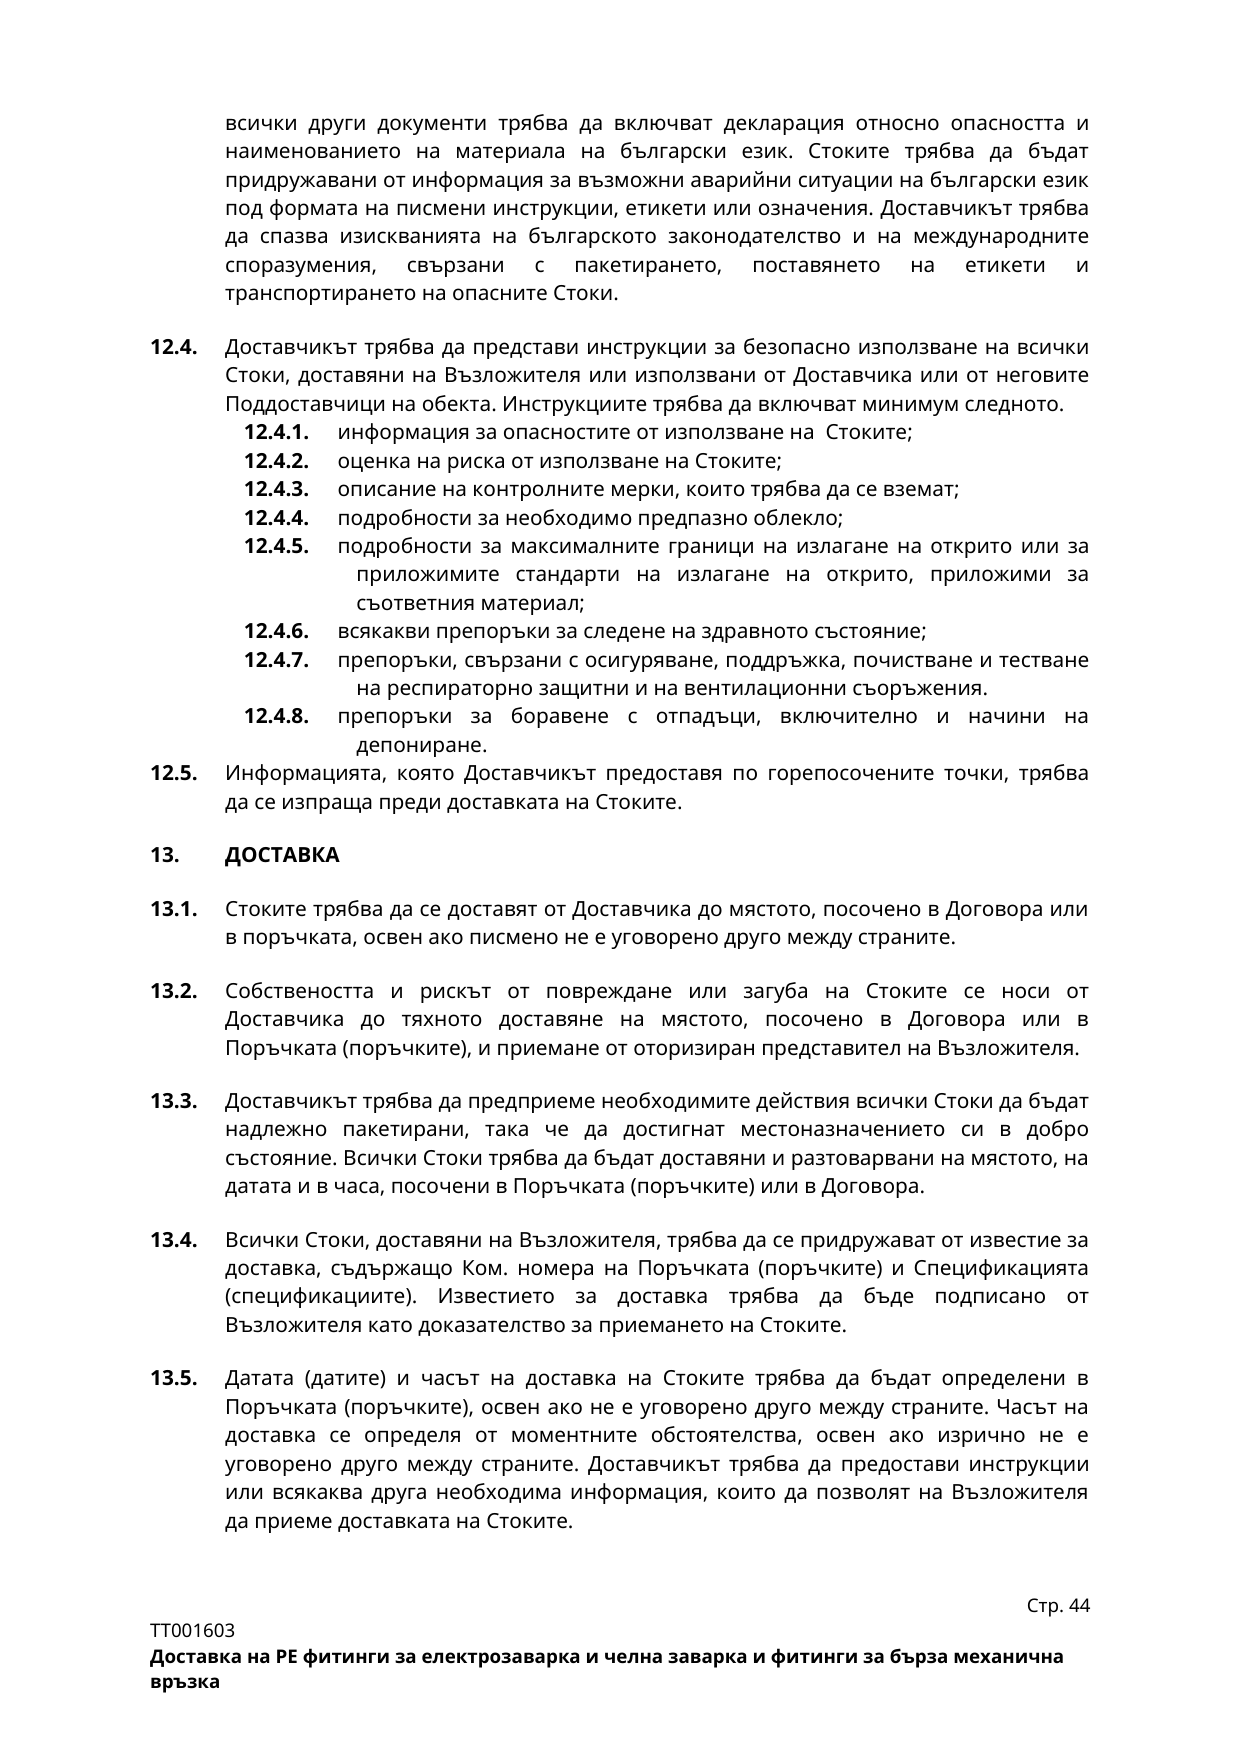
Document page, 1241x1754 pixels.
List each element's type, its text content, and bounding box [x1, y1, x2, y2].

list Стоките трябва да се доставят от Доставчика до мястото, посочено в Договора или в поръчката, освен ако писмено не е уговорено друго между страните. [150, 894, 1090, 951]
list оценка на риска от използване на Стоките; [244, 446, 1090, 474]
list Собствеността и рискът от повреждане или загуба на Стоките се носи от Доставчика до тяхното доставяне на мястото, посочено в Договора или в Поръчката (поръчките), и приемане от оторизиран представител на Възложителя. [150, 976, 1090, 1061]
list препоръки, свързани с осигуряване, поддръжка, почистване и тестване на респираторно защитни и на вентилационни съоръжения. [244, 645, 1090, 702]
list Доставчикът трябва да предприеме необходимите действия всички Стоки да бъдат надлежно пакетирани, така че да достигнат местоназначението си в добро състояние. Всички Стоки трябва да бъдат доставяни и разтоварвани на мястото, на датата и в часа, посочени в Поръчката (поръчките) или в Договора. [150, 1086, 1090, 1200]
list ДОСТАВКА [150, 840, 1090, 869]
list подробности за максималните граници на излагане на открито или за приложимите стандарти на излагане на открито, приложими за съответния материал; [244, 531, 1090, 616]
list описание на контролните мерки, които трябва да се вземат; [244, 474, 1090, 503]
list Информацията, която Доставчикът предоставя по горепосочените точки, трябва да се изпраща преди доставката на Стоките. [150, 758, 1090, 815]
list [150, 108, 1090, 307]
list Всички Стоки, доставяни на Възложителя, трябва да се придружават от известие за доставка, съдържащо Ком. номера на Поръчката (поръчките) и Спецификацията (спецификациите). Известието за доставка трябва да бъде подписано от Възложителя като доказателство за приемането на Стоките. [150, 1225, 1090, 1338]
list Датата (датите) и часът на доставка на Стоките трябва да бъдат определени в Поръчката (поръчките), освен ако не е уговорено друго между страните. Часът на доставка се определя от моментните обстоятелства, освен ако изрично не е уговорено друго между страните. Доставчикът трябва да предостави инструкции или всякаква друга необходима информация, които да позволят на Възложителя да приеме доставката на Стоките. [150, 1363, 1090, 1534]
list подробности за необходимо предпазно облекло; [244, 503, 1090, 531]
list информация за опасностите от използване на Стоките; [244, 417, 1090, 446]
list препоръки за боравене с отпадъци, включително и начини на депониране. [244, 702, 1090, 758]
list всякакви препоръки за следене на здравното състояние; [244, 616, 1090, 645]
list Доставчикът трябва да представи инструкции за безопасно използване на всички Стоки, доставяни на Възложителя или използвани от Доставчика или от неговите Поддоставчици на обекта. Инструкциите трябва да включват минимум следното. [150, 332, 1090, 417]
